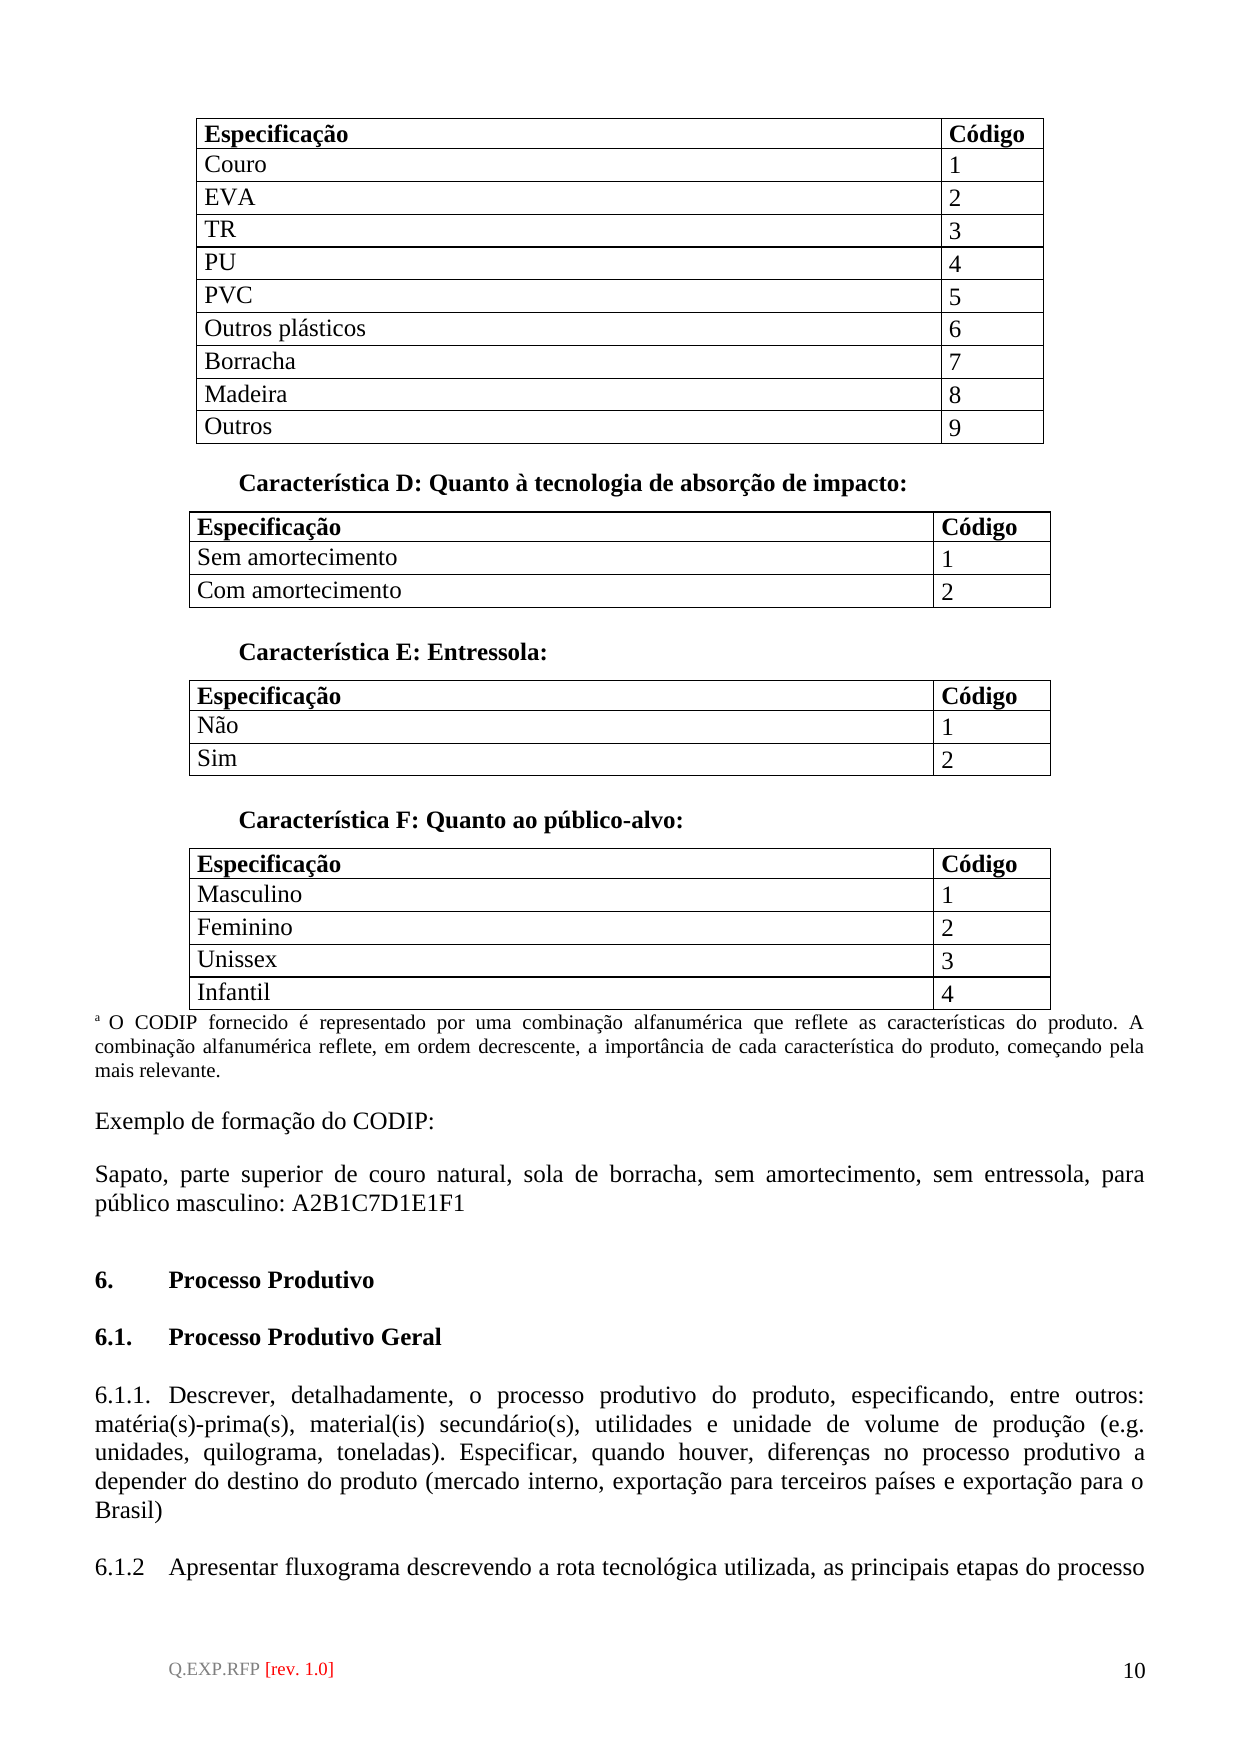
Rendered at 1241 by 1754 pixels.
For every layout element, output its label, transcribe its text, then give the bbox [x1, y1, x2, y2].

table_cell 1 [942, 149, 1043, 181]
table_cell PVC [197, 280, 941, 312]
table_cell 4 [934, 978, 1050, 1009]
table_cell Feminino [190, 912, 933, 943]
table_header Especificação [197, 119, 941, 148]
table_cell TR [197, 215, 941, 246]
table_header Código [934, 849, 1050, 878]
subtitle 6. Processo Produtivo [94, 1265, 1146, 1294]
list Característica F: Quanto ao público-alvo: [169, 805, 1146, 834]
table_cell Outros plásticos [197, 313, 941, 345]
table_cell Outros [197, 411, 941, 443]
table_header Especificação [190, 849, 933, 878]
table_header Código [942, 119, 1043, 148]
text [94, 1552, 1146, 1581]
table_cell Borracha [197, 346, 941, 378]
table_header Especificação [190, 513, 933, 541]
text Sapato, parte superior de couro natural, sola de borracha, sem amortecimento, sem entressola, para público masculino: A2B1C7D1E1F1 [94, 1159, 1146, 1217]
table_cell 6 [942, 313, 1043, 345]
table_cell Masculino [190, 879, 933, 911]
table_cell 5 [942, 280, 1043, 312]
table_cell Sim [190, 744, 933, 775]
text a O CODIP fornecido é representado por uma combinação alfanumérica que reflete as características do produto. A combinação alfanumérica reflete, em ordem decrescente, a importância de cada característica do produto, começando pela mais relevante. [94, 1010, 1146, 1082]
table_cell 2 [942, 182, 1043, 213]
table_cell 4 [942, 248, 1043, 279]
table_cell 2 [934, 912, 1050, 943]
text 6.1. Processo Produtivo Geral [94, 1322, 1146, 1351]
table_cell 1 [934, 711, 1050, 742]
table_cell 1 [934, 542, 1050, 574]
table_cell 3 [942, 215, 1043, 246]
table_cell Sem amortecimento [190, 542, 933, 574]
table_cell 7 [942, 346, 1043, 378]
table_cell Madeira [197, 379, 941, 410]
table_cell Infantil [190, 978, 933, 1009]
table_cell 8 [942, 379, 1043, 410]
text Exemplo de formação do CODIP: [94, 1106, 1146, 1135]
table_header Código [934, 681, 1050, 709]
table_cell PU [197, 248, 941, 279]
table_cell Couro [197, 149, 941, 181]
table_cell 3 [934, 945, 1050, 976]
table_header Especificação [190, 681, 933, 709]
table_cell 9 [942, 411, 1043, 443]
table_cell 2 [934, 575, 1050, 607]
list Característica D: Quanto à tecnologia de absorção de impacto: [169, 468, 1146, 497]
table_cell Com amortecimento [190, 575, 933, 607]
table_header Código [934, 513, 1050, 541]
list Característica E: Entressola: [169, 637, 1146, 665]
table_cell Unissex [190, 945, 933, 976]
text 6.1.1. Descrever, detalhadamente, o processo produtivo do produto, especificando, entre outros: matéria(s)-prima(s), material(is) secundário(s), utilidades e unidade de volume de produção (e.g. unidades, quilograma, toneladas). Especificar, quando houver, diferenças no processo produtivo a depender do destino do produto (mercado interno, exportação para terceiros países e exportação para o Brasil) [94, 1380, 1146, 1524]
table_cell 1 [934, 879, 1050, 911]
table_cell EVA [197, 182, 941, 213]
table_cell 2 [934, 744, 1050, 775]
table_cell Não [190, 711, 933, 742]
